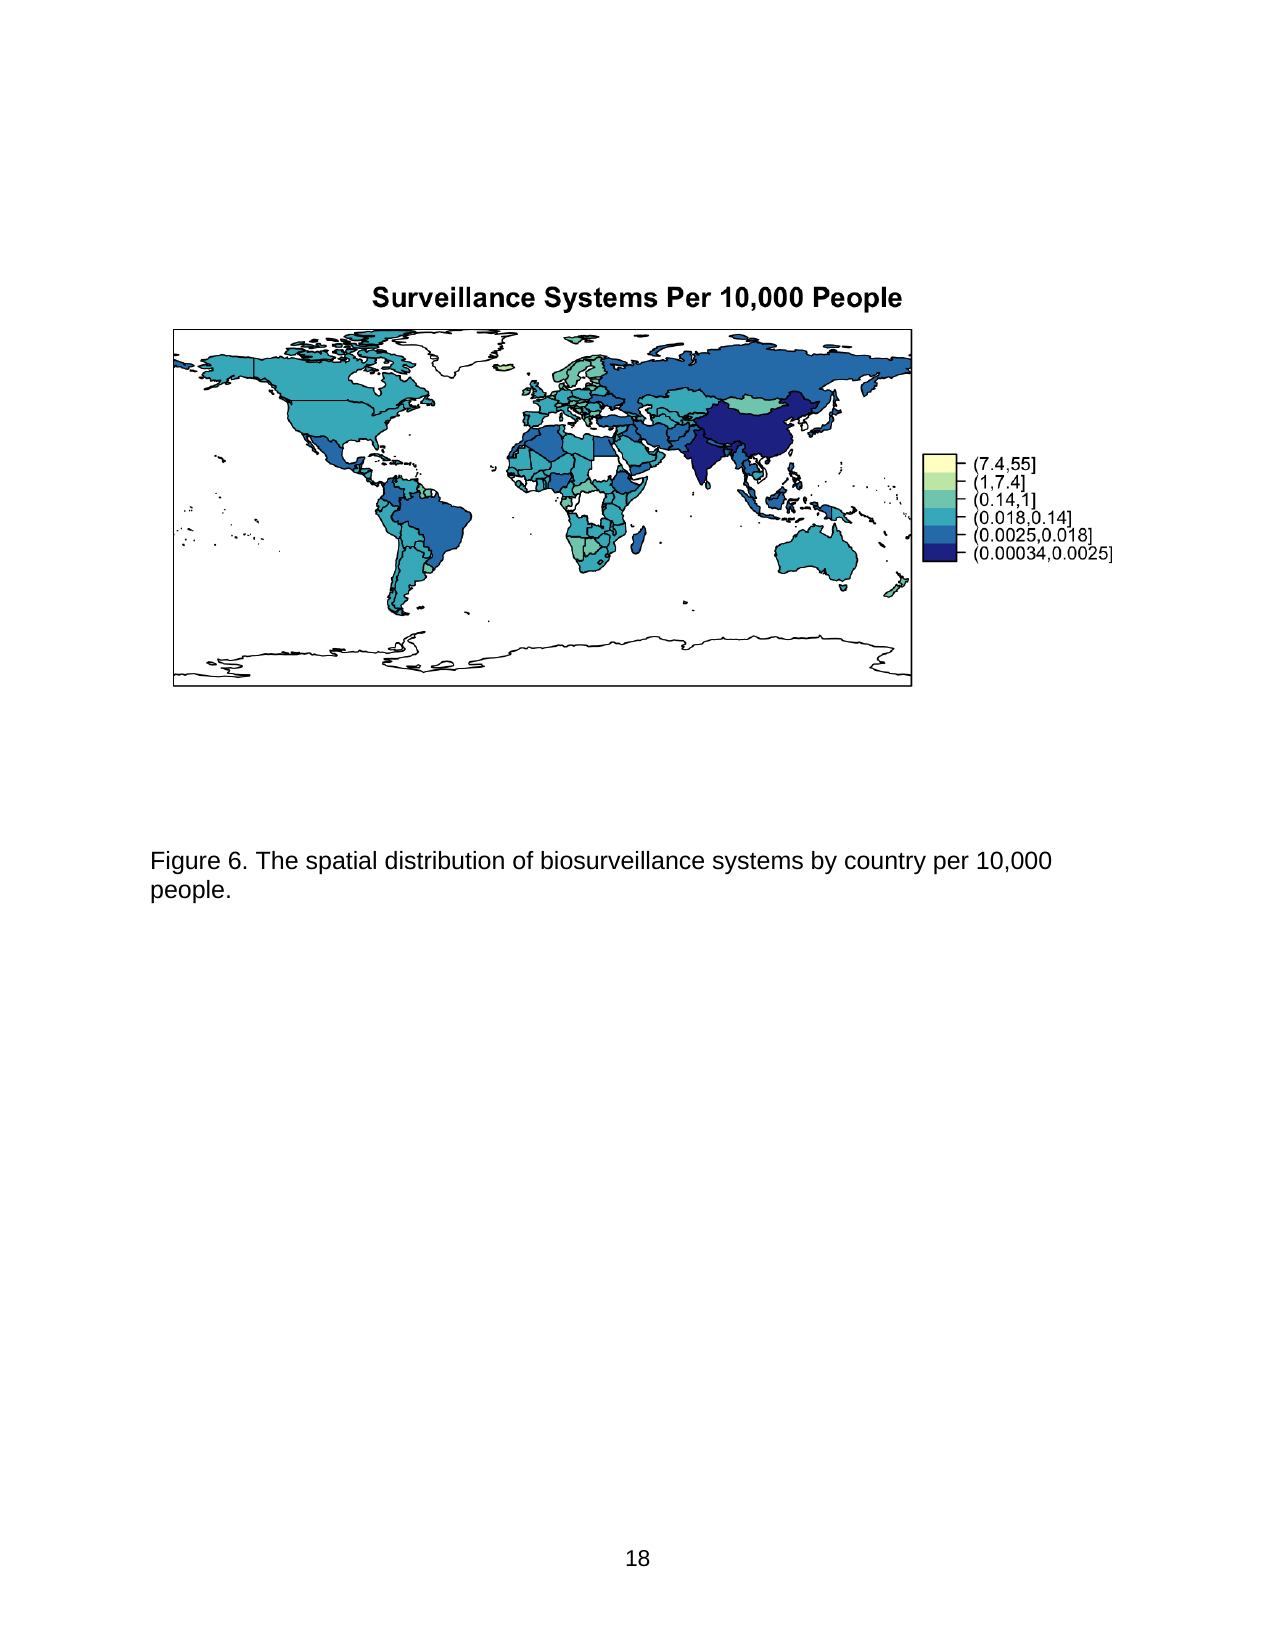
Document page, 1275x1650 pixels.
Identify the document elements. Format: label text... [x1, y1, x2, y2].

picture [150, 150, 1125, 846]
text Figure 6. The spatial distribution of biosurveillance systems by country per 10,000 people. [150, 846, 1125, 903]
